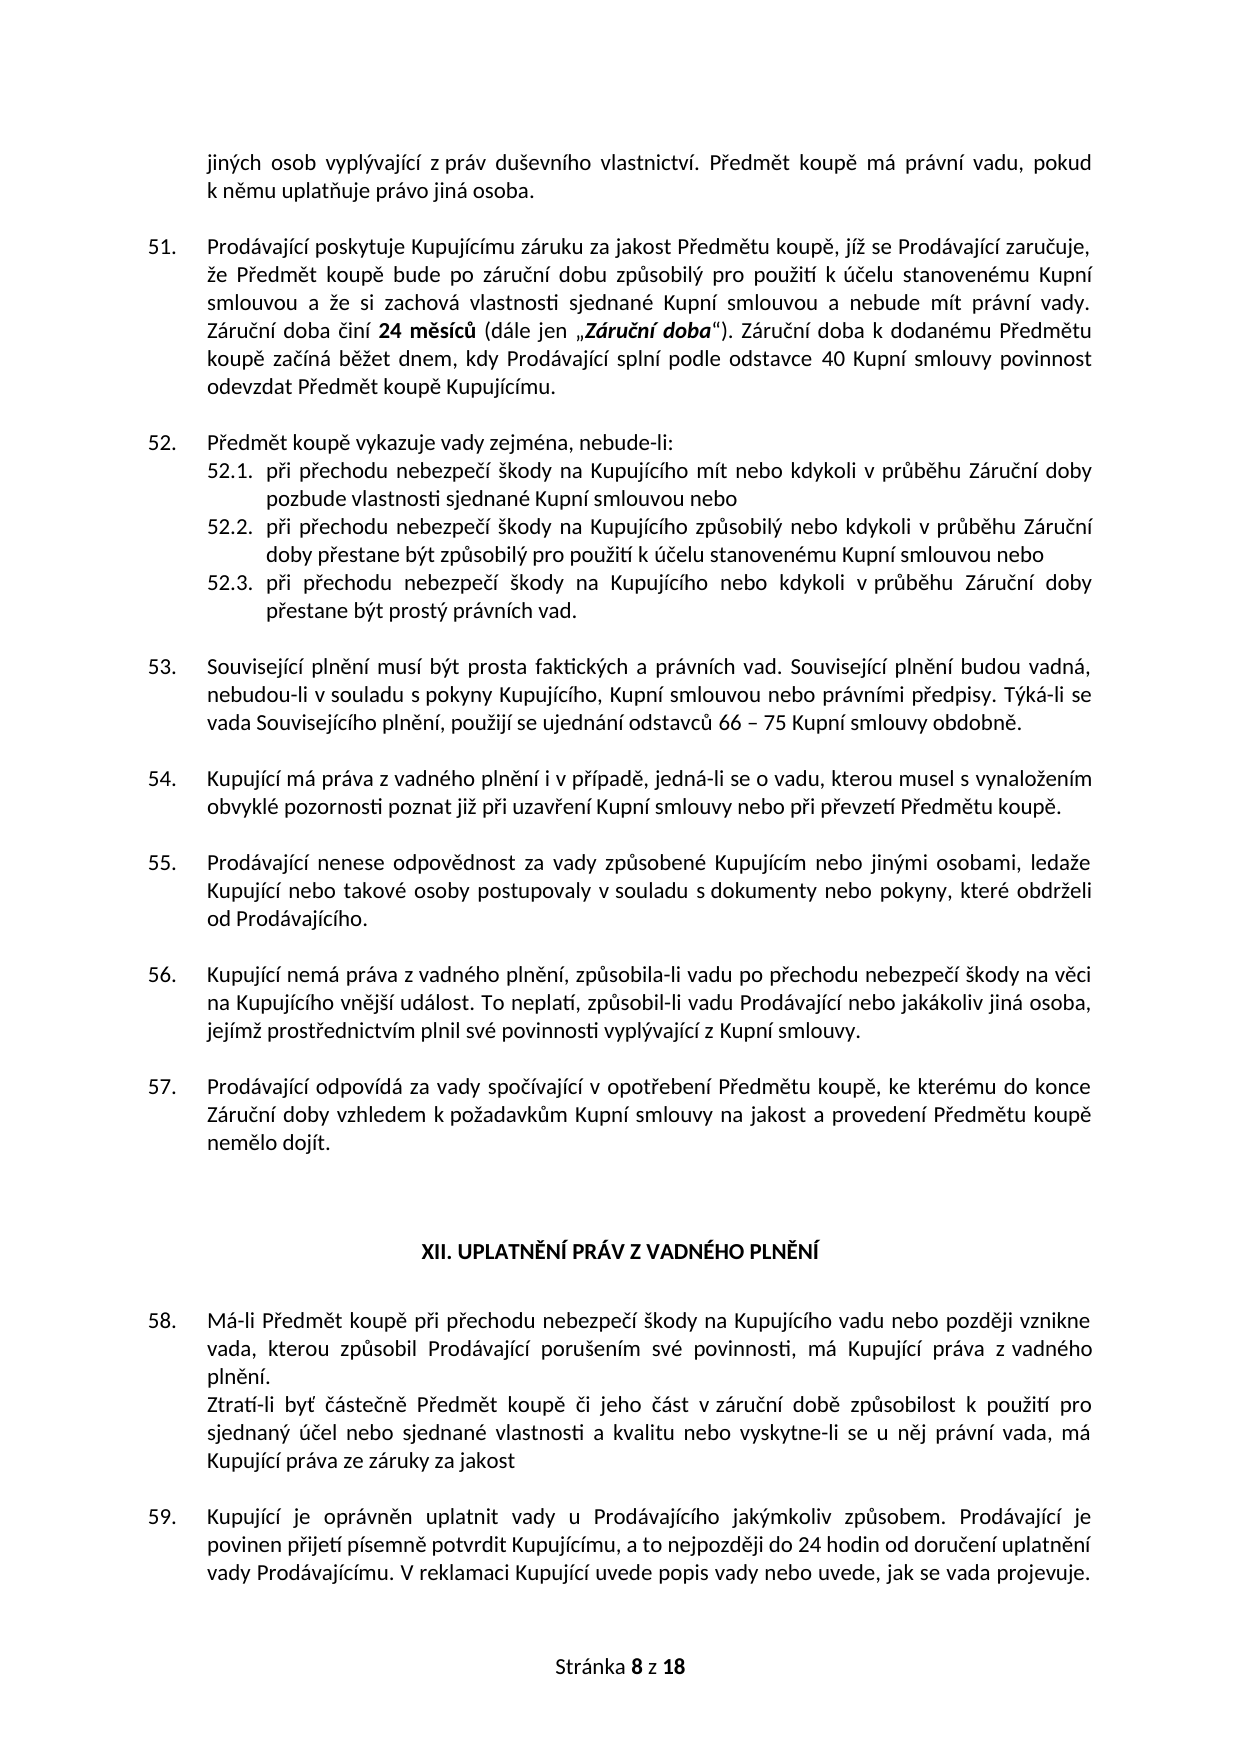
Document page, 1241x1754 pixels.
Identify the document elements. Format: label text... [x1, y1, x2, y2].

list při přechodu nebezpečí škody na Kupujícího způsobilý nebo kdykoli v průběhu Záruční doby přestane být způsobilý pro použití k účelu stanovenému Kupní smlouvou nebo [207, 512, 1092, 568]
list při přechodu nebezpečí škody na Kupujícího mít nebo kdykoli v průběhu Záruční doby pozbude vlastnosti sjednané Kupní smlouvou nebo [207, 456, 1092, 512]
list Související plnění musí být prosta faktických a právních vad. Související plnění budou vadná, nebudou-li v souladu s pokyny Kupujícího, Kupní smlouvou nebo právními předpisy. Týká-li se vada Souvisejícího plnění, použijí se ujednání odstavců 66 – 75 Kupní smlouvy obdobně. [148, 652, 1092, 736]
list Prodávající odpovídá za vady spočívající v opotřebení Předmětu koupě, ke kterému do konce Záruční doby vzhledem k požadavkům Kupní smlouvy na jakost a provedení Předmětu koupě nemělo dojít. [148, 1072, 1092, 1156]
list Kupující má práva z vadného plnění i v případě, jedná-li se o vadu, kterou musel s vynaložením obvyklé pozornosti poznat již při uzavření Kupní smlouvy nebo při převzetí Předmětu koupě. [148, 764, 1092, 820]
list Prodávající nenese odpovědnost za vady způsobené Kupujícím nebo jinými osobami, ledaže Kupující nebo takové osoby postupovaly v souladu s dokumenty nebo pokyny, které obdrželi od Prodávajícího. [148, 848, 1092, 932]
list Předmět koupě vykazuje vady zejména, nebude-li: [148, 428, 1092, 456]
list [148, 1502, 1092, 1586]
list Kupující nemá práva z vadného plnění, způsobila-li vadu po přechodu nebezpečí škody na věci na Kupujícího vnější událost. To neplatí, způsobil-li vadu Prodávající nebo jakákoliv jiná osoba, jejímž prostřednictvím plnil své povinnosti vyplývající z Kupní smlouvy. [148, 960, 1092, 1044]
list při přechodu nebezpečí škody na Kupujícího nebo kdykoli v průběhu Záruční doby přestane být prostý právních vad. [207, 568, 1092, 624]
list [148, 148, 1092, 204]
list Má-li Předmět koupě při přechodu nebezpečí škody na Kupujícího vadu nebo později vznikne vada, kterou způsobil Prodávající porušením své povinnosti, má Kupující práva z vadného plnění. Ztratí-li byť částečně Předmět koupě či jeho část v záruční době způsobilost k použití pro sjednaný účel nebo sjednané vlastnosti a kvalitu nebo vyskytne-li se u něj právní vada, má Kupující práva ze záruky za jakost [148, 1306, 1092, 1474]
subtitle UPLATNĚNÍ PRÁV Z VADNÉHO PLNĚNÍ [148, 1237, 1092, 1266]
list Prodávající poskytuje Kupujícímu záruku za jakost Předmětu koupě, jíž se Prodávající zaručuje, že Předmět koupě bude po záruční dobu způsobilý pro použití k účelu stanovenému Kupní smlouvou a že si zachová vlastnosti sjednané Kupní smlouvou a nebude mít právní vady. Záruční doba činí 24 měsíců (dále jen „Záruční doba“). Záruční doba k dodanému Předmětu koupě začíná běžet dnem, kdy Prodávající splní podle odstavce 40 Kupní smlouvy povinnost odevzdat Předmět koupě Kupujícímu. [148, 232, 1092, 400]
